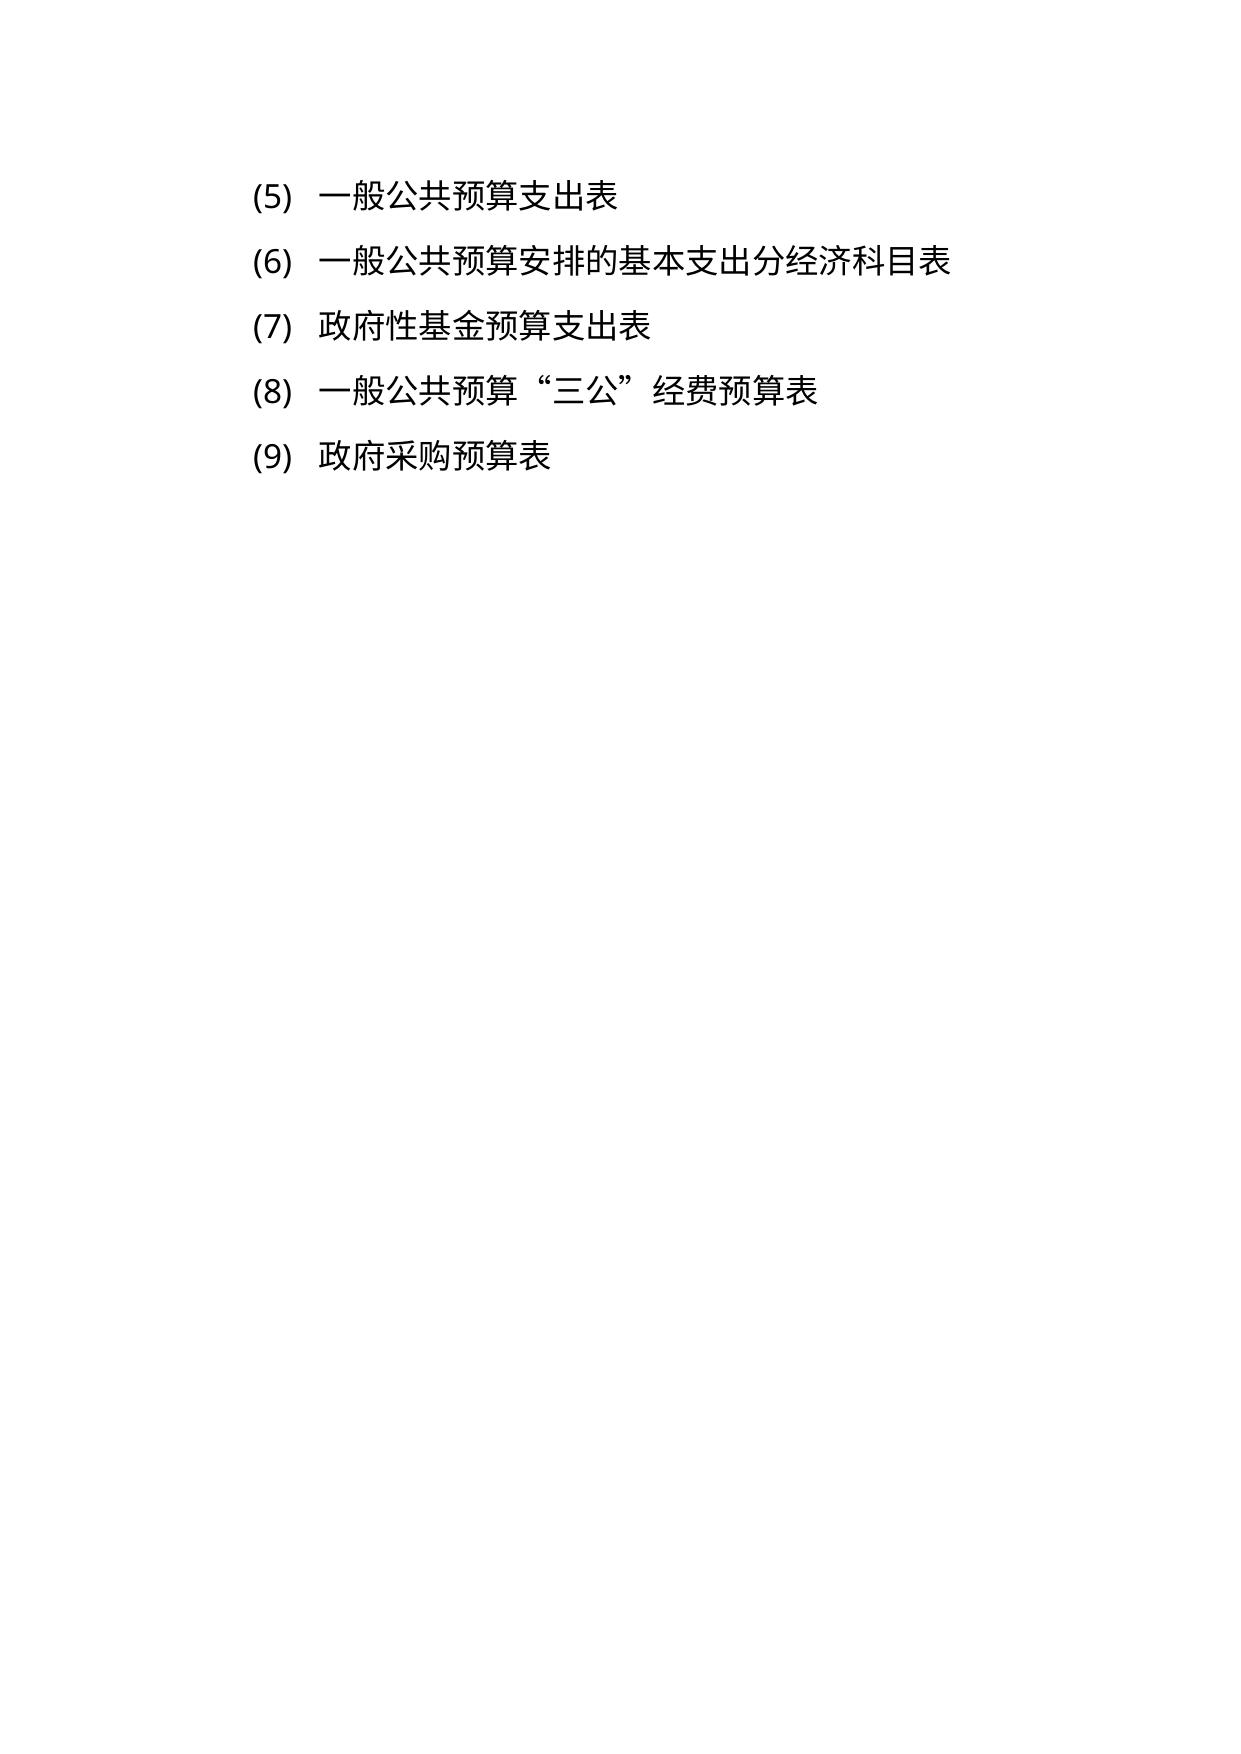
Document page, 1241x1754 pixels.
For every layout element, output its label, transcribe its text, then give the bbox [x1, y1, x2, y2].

list 一般公共预算支出表 [187, 162, 1053, 227]
list 一般公共预算“三公”经费预算表 [187, 357, 1053, 422]
list 一般公共预算安排的基本支出分经济科目表 [187, 227, 1053, 292]
list 政府性基金预算支出表 [187, 292, 1053, 357]
list 政府采购预算表 [187, 422, 1053, 487]
